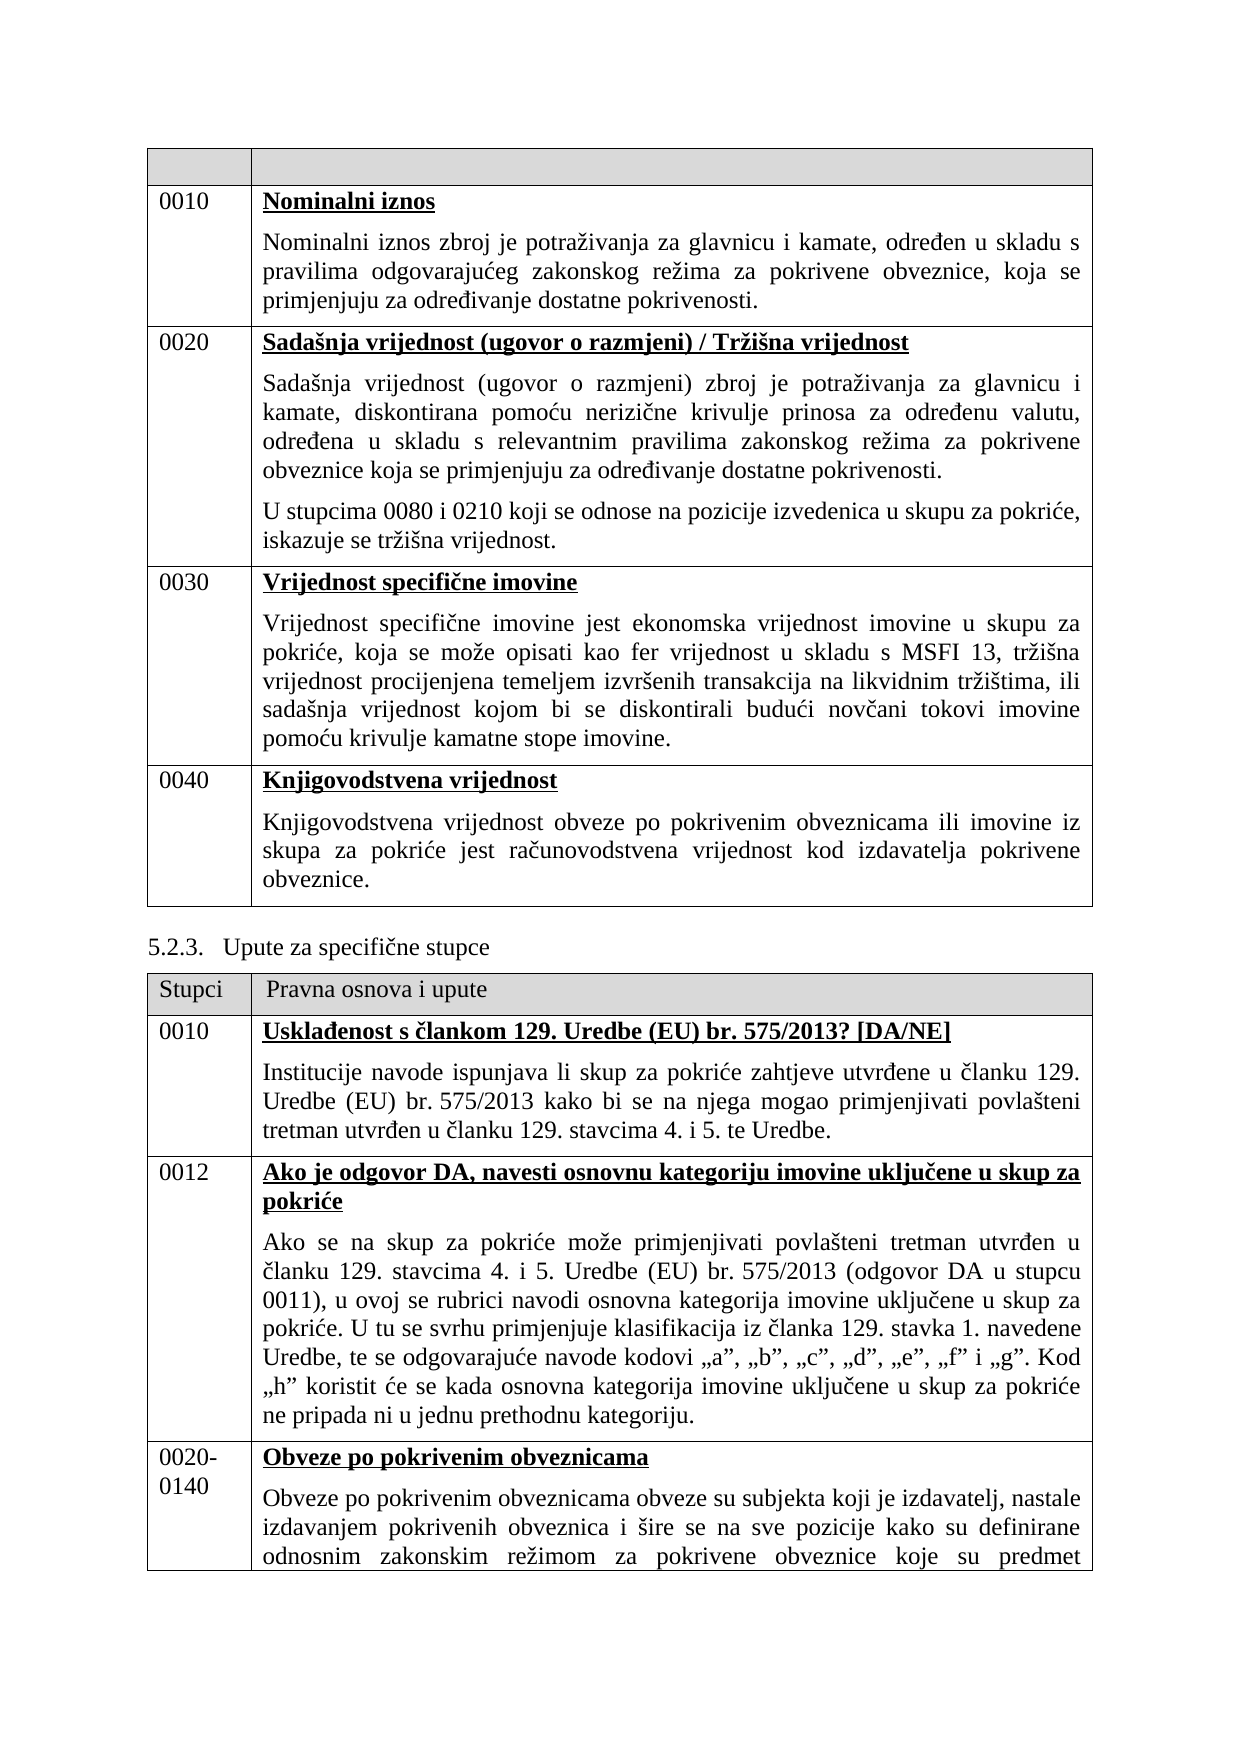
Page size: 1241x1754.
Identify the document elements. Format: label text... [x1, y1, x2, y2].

table_cell Usklađenost s člankom 129. Uredbe (EU) br. 575/2013? [DA/NE] Institucije navode ispunjava li skup za pokriće zahtjeve utvrđene u članku 129. Uredbe (EU) br. 575/2013 kako bi se na njega mogao primjenjivati povlašteni tretman utvrđen u članku 129. stavcima 4. i 5. te Uredbe. [252, 1016, 1092, 1156]
list Upute za specifične stupce [148, 932, 1093, 960]
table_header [252, 149, 1092, 185]
table_cell Knjigovodstvena vrijednost Knjigovodstvena vrijednost obveze po pokrivenim obveznicama ili imovine iz skupa za pokriće jest računovodstvena vrijednost kod izdavatelja pokrivene obveznice. [252, 766, 1092, 906]
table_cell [252, 1442, 1092, 1569]
table_header Stupci [148, 974, 251, 1015]
table_cell 0040 [148, 766, 251, 906]
table_cell Nominalni iznos Nominalni iznos zbroj je potraživanja za glavnicu i kamate, određen u skladu s pravilima odgovarajućeg zakonskog režima za pokrivene obveznice, koja se primjenjuju za određivanje dostatne pokrivenosti. [252, 186, 1092, 326]
table_cell 0010 [148, 1016, 251, 1156]
table_cell 0020-0140 [148, 1442, 251, 1569]
table_cell Ako je odgovor DA, navesti osnovnu kategoriju imovine uključene u skup za pokriće Ako se na skup za pokriće može primjenjivati povlašteni tretman utvrđen u članku 129. stavcima 4. i 5. Uredbe (EU) br. 575/2013 (odgovor DA u stupcu 0011), u ovoj se rubrici navodi osnovna kategorija imovine uključene u skup za pokriće. U tu se svrhu primjenjuje klasifikacija iz članka 129. stavka 1. navedene Uredbe, te se odgovarajuće navode kodovi „a”, „b”, „c”, „d”, „e”, „f” i „g”. Kod „h” koristit će se kada osnovna kategorija imovine uključene u skup za pokriće ne pripada ni u jednu prethodnu kategoriju. [252, 1157, 1092, 1441]
table_cell 0020 [148, 327, 251, 566]
table_cell 0010 [148, 186, 251, 326]
table_header Pravna osnova i upute [252, 974, 1092, 1015]
table_cell Sadašnja vrijednost (ugovor o razmjeni) / Tržišna vrijednost Sadašnja vrijednost (ugovor o razmjeni) zbroj je potraživanja za glavnicu i kamate, diskontirana pomoću nerizične krivulje prinosa za određenu valutu, određena u skladu s relevantnim pravilima zakonskog režima za pokrivene obveznice koja se primjenjuju za određivanje dostatne pokrivenosti. U stupcima 0080 i 0210 koji se odnose na pozicije izvedenica u skupu za pokriće, iskazuje se tržišna vrijednost. [252, 327, 1092, 566]
table_cell Vrijednost specifične imovine Vrijednost specifične imovine jest ekonomska vrijednost imovine u skupu za pokriće, koja se može opisati kao fer vrijednost u skladu s MSFI 13, tržišna vrijednost procijenjena temeljem izvršenih transakcija na likvidnim tržištima, ili sadašnja vrijednost kojom bi se diskontirali budući novčani tokovi imovine pomoću krivulje kamatne stope imovine. [252, 567, 1092, 764]
table_cell 0012 [148, 1157, 251, 1441]
table_cell 0030 [148, 567, 251, 764]
table_header Redci [148, 149, 251, 185]
